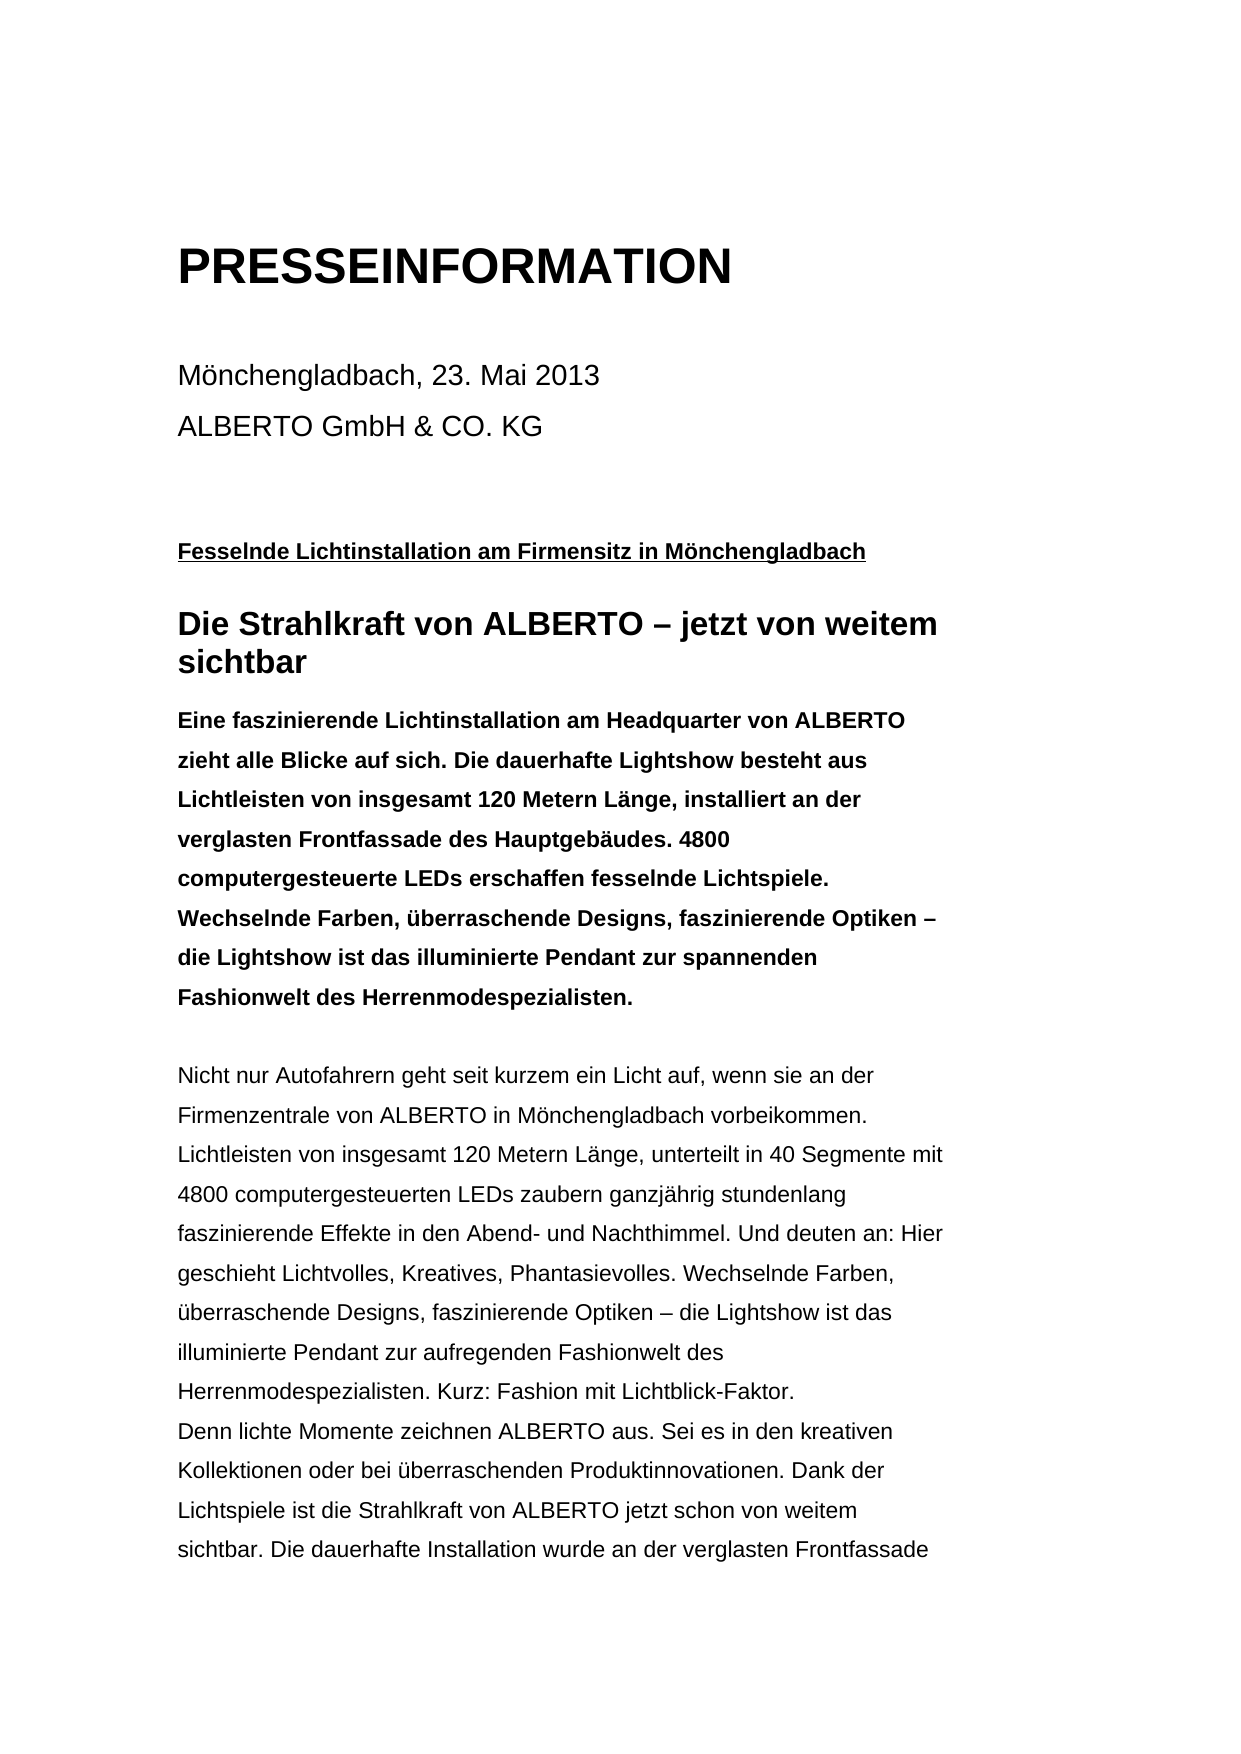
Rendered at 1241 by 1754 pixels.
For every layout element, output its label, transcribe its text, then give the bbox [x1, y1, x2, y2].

text Die Strahlkraft von ALBERTO – jetzt von weitem sichtbar [177, 604, 945, 681]
text PRESSEINFORMATION [177, 236, 945, 294]
text Mönchengladbach, 23. Mai 2013 [177, 358, 945, 392]
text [177, 1418, 945, 1562]
text Nicht nur Autofahrern geht seit kurzem ein Licht auf, wenn sie an der Firmenzentrale von ALBERTO in Mönchengladbach vorbeikommen. Lichtleisten von insgesamt 120 Metern Länge, unterteilt in 40 Segmente mit 4800 computergesteuerten LEDs zaubern ganzjährig stundenlang faszinierende Effekte in den Abend- und Nachthimmel. Und deuten an: Hier geschieht Lichtvolles, Kreatives, Phantasievolles. Wechselnde Farben, überraschende Designs, faszinierende Optiken – die Lightshow ist das illuminierte Pendant zur aufregenden Fashionwelt des Herrenmodespezialisten. Kurz: Fashion mit Lichtblick-Faktor. [177, 1062, 945, 1404]
text ALBERTO GmbH & CO. KG [177, 409, 945, 442]
text Eine faszinierende Lichtinstallation am Headquarter von ALBERTO zieht alle Blicke auf sich. Die dauerhafte Lightshow besteht aus Lichtleisten von insgesamt 120 Metern Länge, installiert an der verglasten Frontfassade des Hauptgebäudes. 4800 computergesteuerte LEDs erschaffen fesselnde Lichtspiele. Wechselnde Farben, überraschende Designs, faszinierende Optiken – die Lightshow ist das illuminierte Pendant zur spannenden Fashionwelt des Herrenmodespezialisten. [177, 707, 945, 1010]
text Fesselnde Lichtinstallation am Firmensitz in Mönchengladbach [177, 538, 945, 564]
